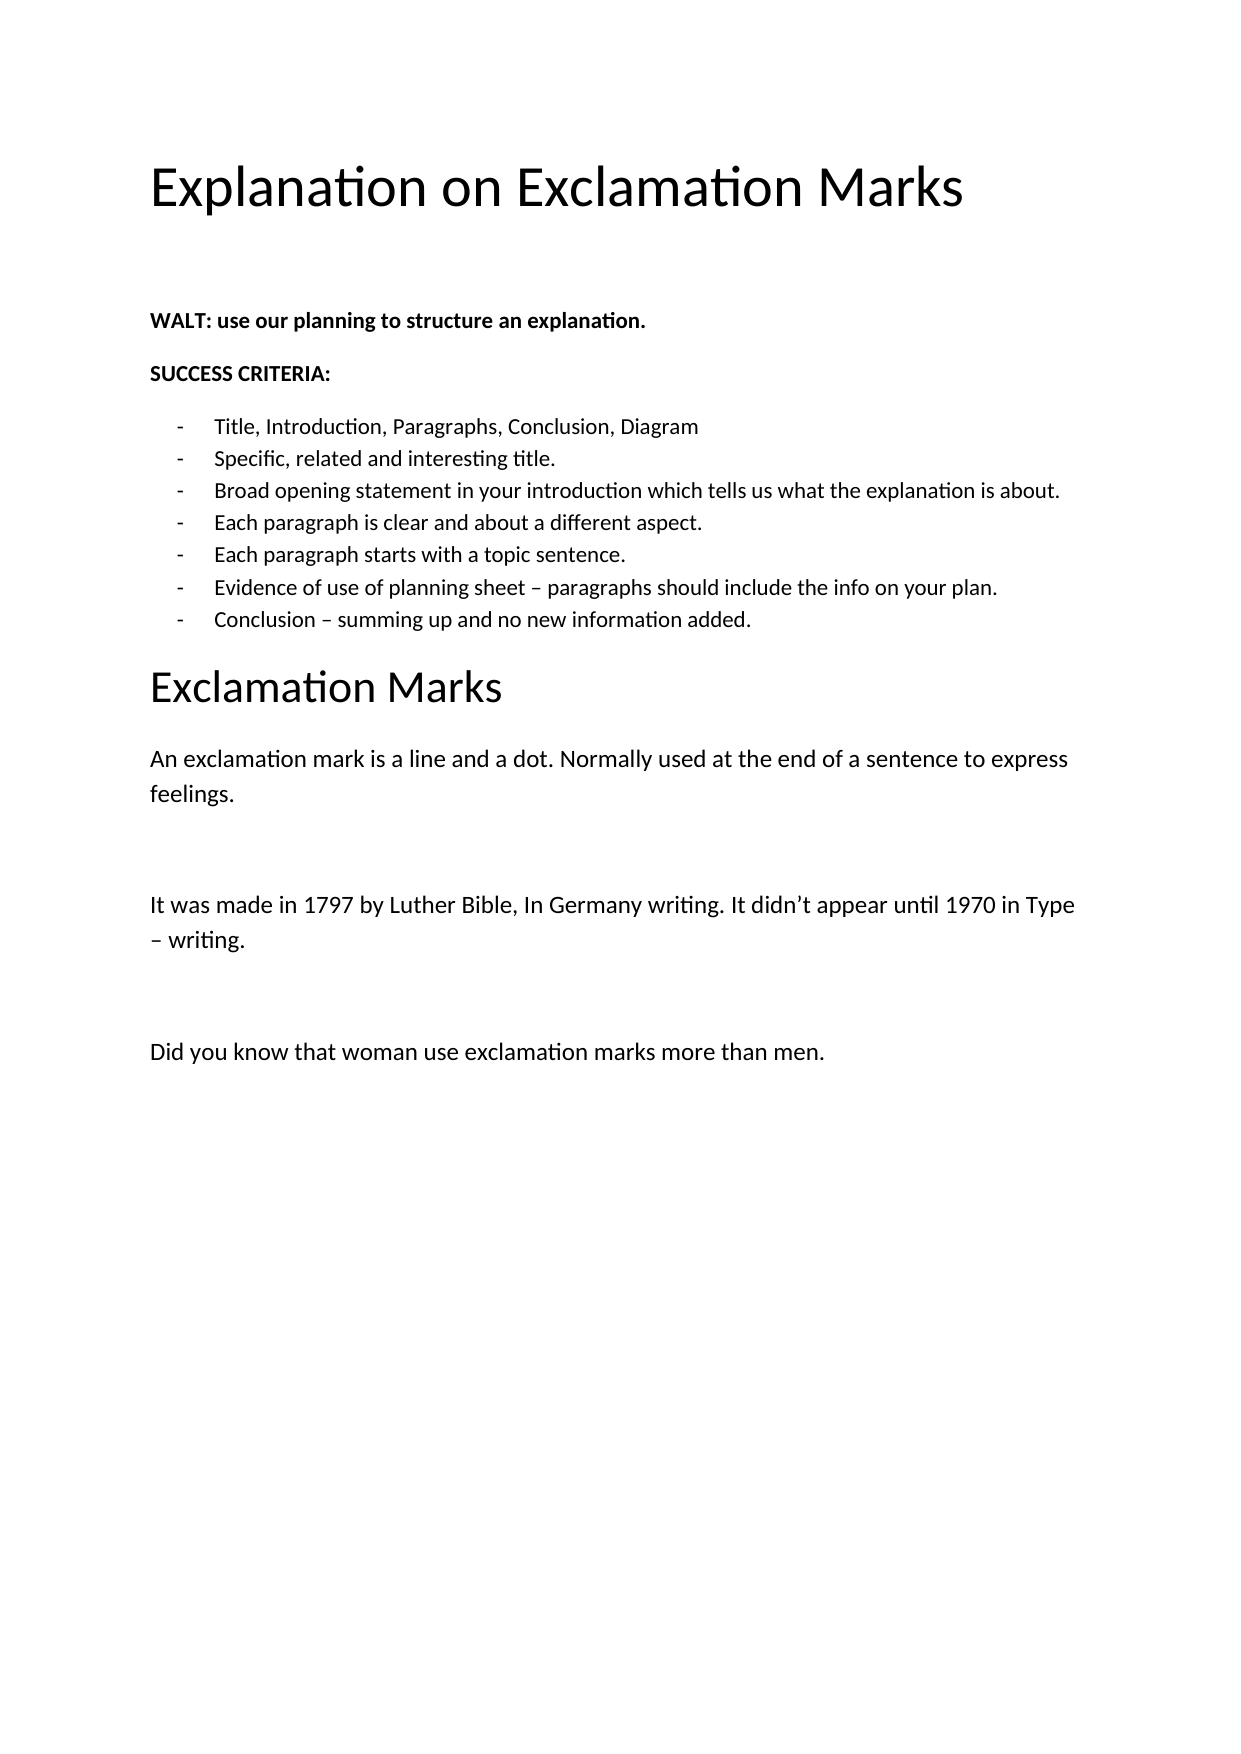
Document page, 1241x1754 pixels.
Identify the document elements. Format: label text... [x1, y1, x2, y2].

text An exclamation mark is a line and a dot. Normally used at the end of a sentence to express feelings. [150, 743, 1090, 808]
text WALT: use our planning to structure an explanation. [150, 306, 1090, 334]
text SUCCESS CRITERIA: [150, 359, 1090, 387]
list Title, Introduction, Paragraphs, Conclusion, Diagram [177, 412, 1090, 440]
list Conclusion – summing up and no new information added. [177, 605, 1090, 633]
list Each paragraph starts with a topic sentence. [177, 541, 1090, 568]
text Did you know that woman use exclamation marks more than men. [150, 1036, 1090, 1067]
text It was made in 1797 by Luther Bible, In Germany writing. It didn’t appear until 1970 in Type – writing. [150, 890, 1090, 955]
list Each paragraph is clear and about a different aspect. [177, 508, 1090, 536]
text Explanation on Exclamation Marks [150, 150, 1090, 221]
text Exclamation Marks [150, 658, 1090, 714]
list Broad opening statement in your introduction which tells us what the explanation is about. [177, 476, 1090, 504]
list Evidence of use of planning sheet – paragraphs should include the info on your plan. [177, 573, 1090, 601]
list Specific, related and interesting title. [177, 444, 1090, 472]
